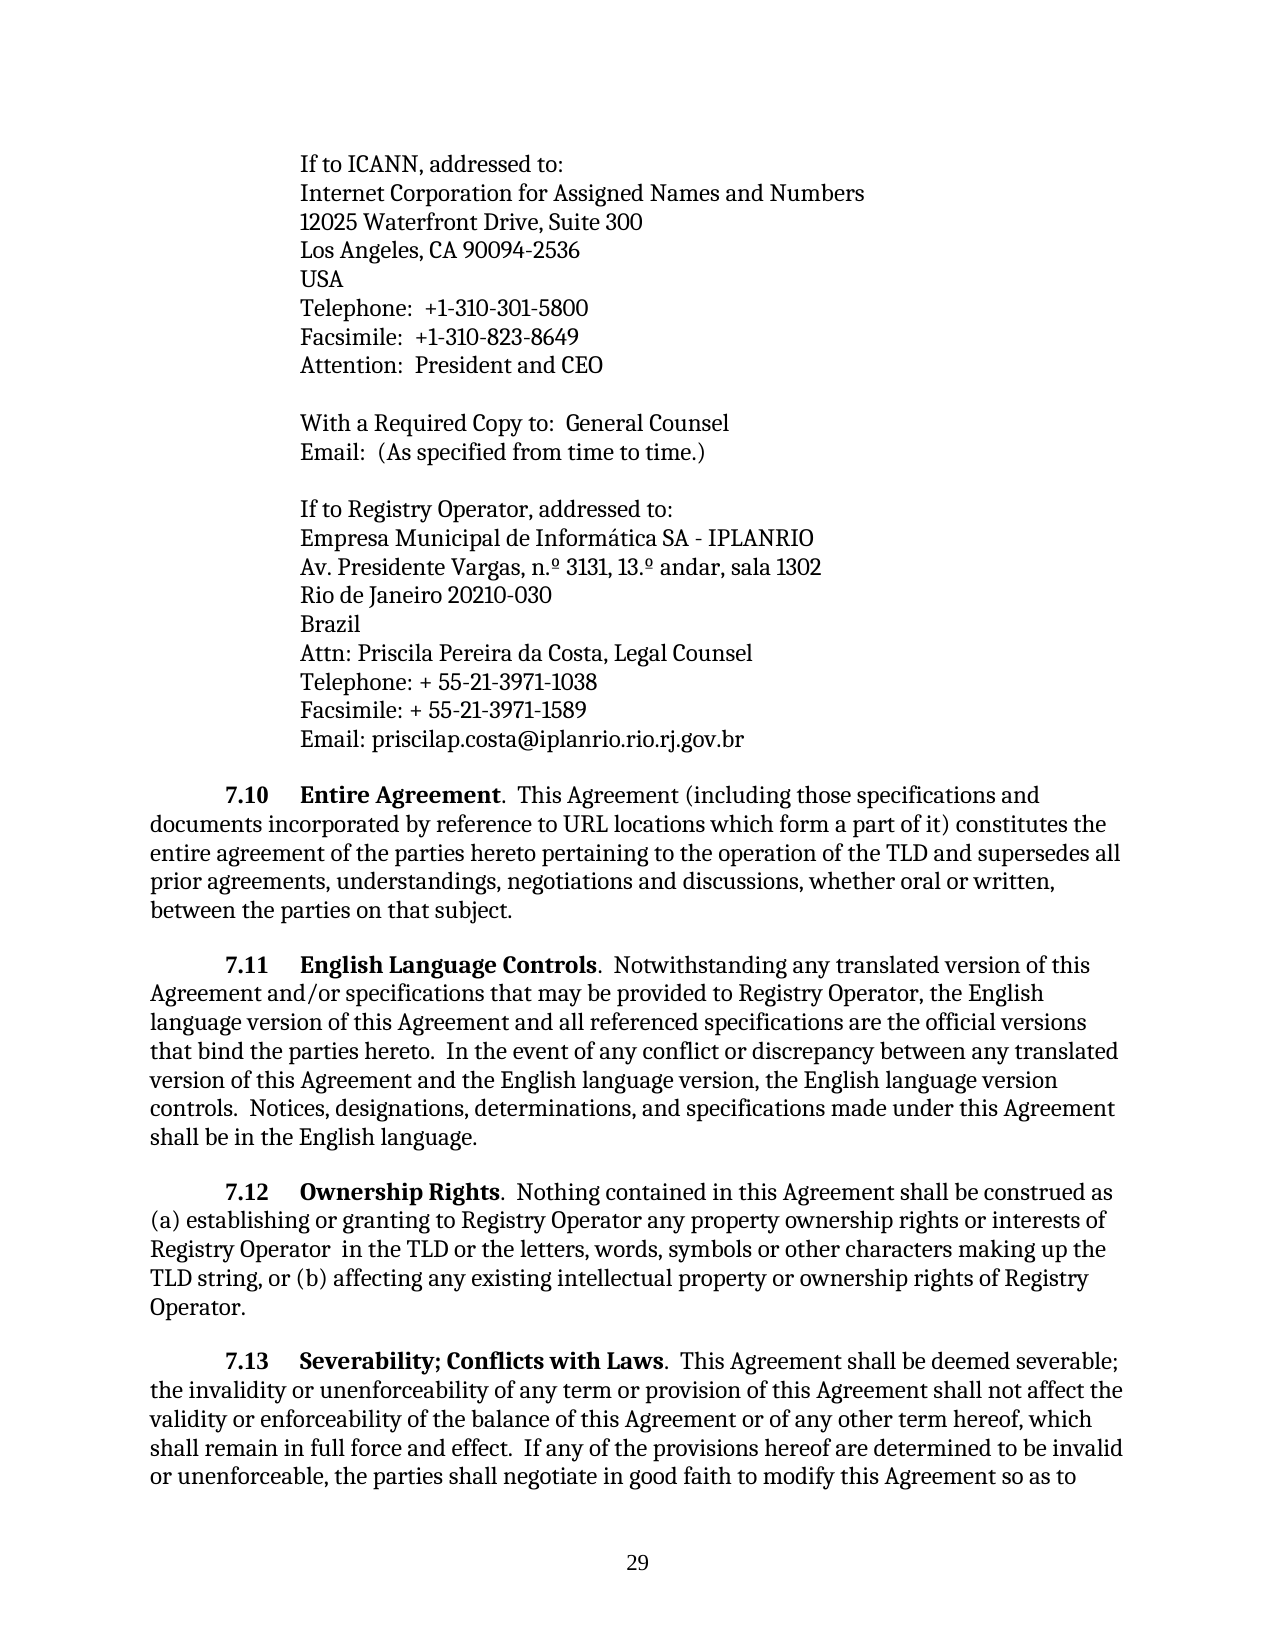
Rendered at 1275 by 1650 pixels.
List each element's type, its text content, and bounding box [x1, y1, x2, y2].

text If to ICANN, addressed to: Internet Corporation for Assigned Names and Numbers 12025 Waterfront Drive, Suite 300 Los Angeles, CA 90094-2536 [300, 150, 1125, 265]
text Attn: Priscila Pereira da Costa, Legal Counsel [300, 639, 1125, 667]
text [150, 1346, 1125, 1491]
text Rio de Janeiro 20210-030 [300, 581, 1125, 610]
text Telephone: + 55-21-3971-1038 [300, 667, 1125, 696]
text English Language Controls. Notwithstanding any translated version of this Agreement and/or specifications that may be provided to Registry Operator, the English language version of this Agreement and all referenced specifications are the official versions that bind the parties hereto. In the event of any conflict or discrepancy between any translated version of this Agreement and the English language version, the English language version controls. Notices, designations, determinations, and specifications made under this Agreement shall be in the English language. [150, 950, 1125, 1152]
text Email: priscilap.costa@iplanrio.rio.rj.gov.br [300, 725, 1125, 754]
text Brazil [300, 610, 1125, 639]
text Facsimile: + 55-21-3971-1589 [300, 696, 1125, 725]
text Av. Presidente Vargas, n.º 3131, 13.º andar, sala 1302 [225, 552, 1125, 581]
text USA Telephone: +1-310-301-5800 Facsimile: +1-310-823-8649 Attention: President and CEO With a Required Copy to: General Counsel Email: (As specified from time to time.) If to Registry Operator, addressed to: Empresa Municipal de Informática SA - IPLANRIO [300, 265, 1125, 552]
text Ownership Rights. Nothing contained in this Agreement shall be construed as (a) establishing or granting to Registry Operator any property ownership rights or interests of Registry Operator in the TLD or the letters, words, symbols or other characters making up the TLD string, or (b) affecting any existing intellectual property or ownership rights of Registry Operator. [150, 1177, 1125, 1321]
text Entire Agreement. This Agreement (including those specifications and documents incorporated by reference to URL locations which form a part of it) constitutes the entire agreement of the parties hereto pertaining to the operation of the TLD and supersedes all prior agreements, understandings, negotiations and discussions, whether oral or written, between the parties on that subject. [150, 780, 1125, 925]
